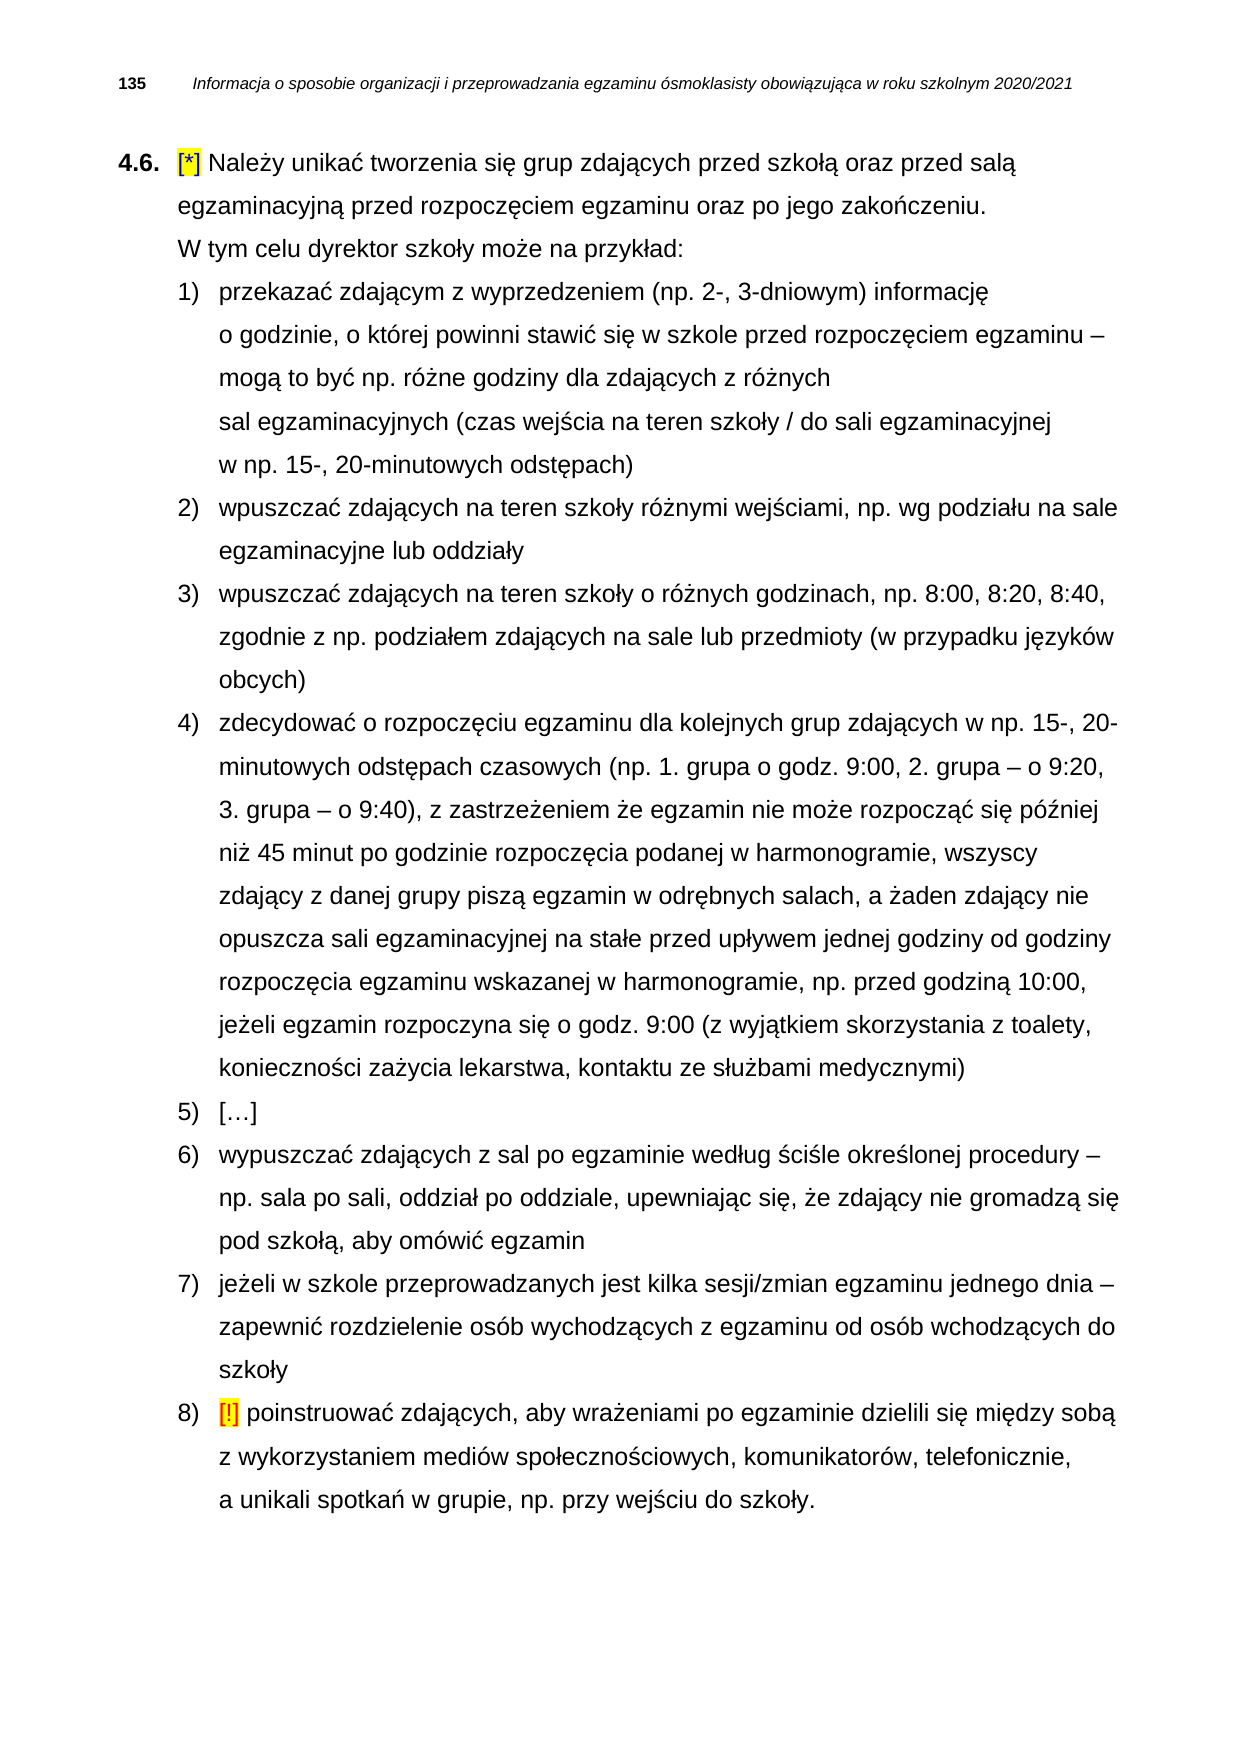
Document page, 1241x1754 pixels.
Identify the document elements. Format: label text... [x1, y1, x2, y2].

list przekazać zdającym z wyprzedzeniem (np. 2-, 3-dniowym) informację o godzinie, o której powinni stawić się w szkole przed rozpoczęciem egzaminu – mogą to być np. różne godziny dla zdających z różnych sal egzaminacyjnych (czas wejścia na teren szkoły / do sali egzaminacyjnej w np. 15-, 20-minutowych odstępach) [177, 277, 1122, 478]
list wpuszczać zdających na teren szkoły o różnych godzinach, np. 8:00, 8:20, 8:40, zgodnie z np. podziałem zdających na sale lub przedmioty (w przypadku języków obcych) [177, 579, 1122, 694]
list [!] poinstruować zdających, aby wrażeniami po egzaminie dzielili się między sobą z wykorzystaniem mediów społecznościowych, komunikatorów, telefonicznie, a unikali spotkań w grupie, np. przy wejściu do szkoły. [177, 1398, 1122, 1513]
list jeżeli w szkole przeprowadzanych jest kilka sesji/zmian egzaminu jednego dnia – zapewnić rozdzielenie osób wychodzących z egzaminu od osób wchodzących do szkoły [177, 1269, 1122, 1384]
list wypuszczać zdających z sal po egzaminie według ściśle określonej procedury – np. sala po sali, oddział po oddziale, upewniając się, że zdający nie gromadzą się pod szkołą, aby omówić egzamin [177, 1139, 1122, 1254]
list […] [177, 1096, 1122, 1125]
list zdecydować o rozpoczęciu egzaminu dla kolejnych grup zdających w np. 15-, 20-minutowych odstępach czasowych (np. 1. grupa o godz. 9:00, 2. grupa – o 9:20, 3. grupa – o 9:40), z zastrzeżeniem że egzamin nie może rozpocząć się później niż 45 minut po godzinie rozpoczęcia podanej w harmonogramie, wszyscy zdający z danej grupy piszą egzamin w odrębnych salach, a żaden zdający nie opuszcza sali egzaminacyjnej na stałe przed upływem jednej godziny od godziny rozpoczęcia egzaminu wskazanej w harmonogramie, np. przed godziną 10:00, jeżeli egzamin rozpoczyna się o godz. 9:00 (z wyjątkiem skorzystania z toalety, konieczności zażycia lekarstwa, kontaktu ze służbami medycznymi) [177, 708, 1122, 1082]
list [*] Należy unikać tworzenia się grup zdających przed szkołą oraz przed salą egzaminacyjną przed rozpoczęciem egzaminu oraz po jego zakończeniu. W tym celu dyrektor szkoły może na przykład: [118, 148, 1122, 263]
list wpuszczać zdających na teren szkoły różnymi wejściami, np. wg podziału na sale egzaminacyjne lub oddziały [177, 493, 1122, 564]
